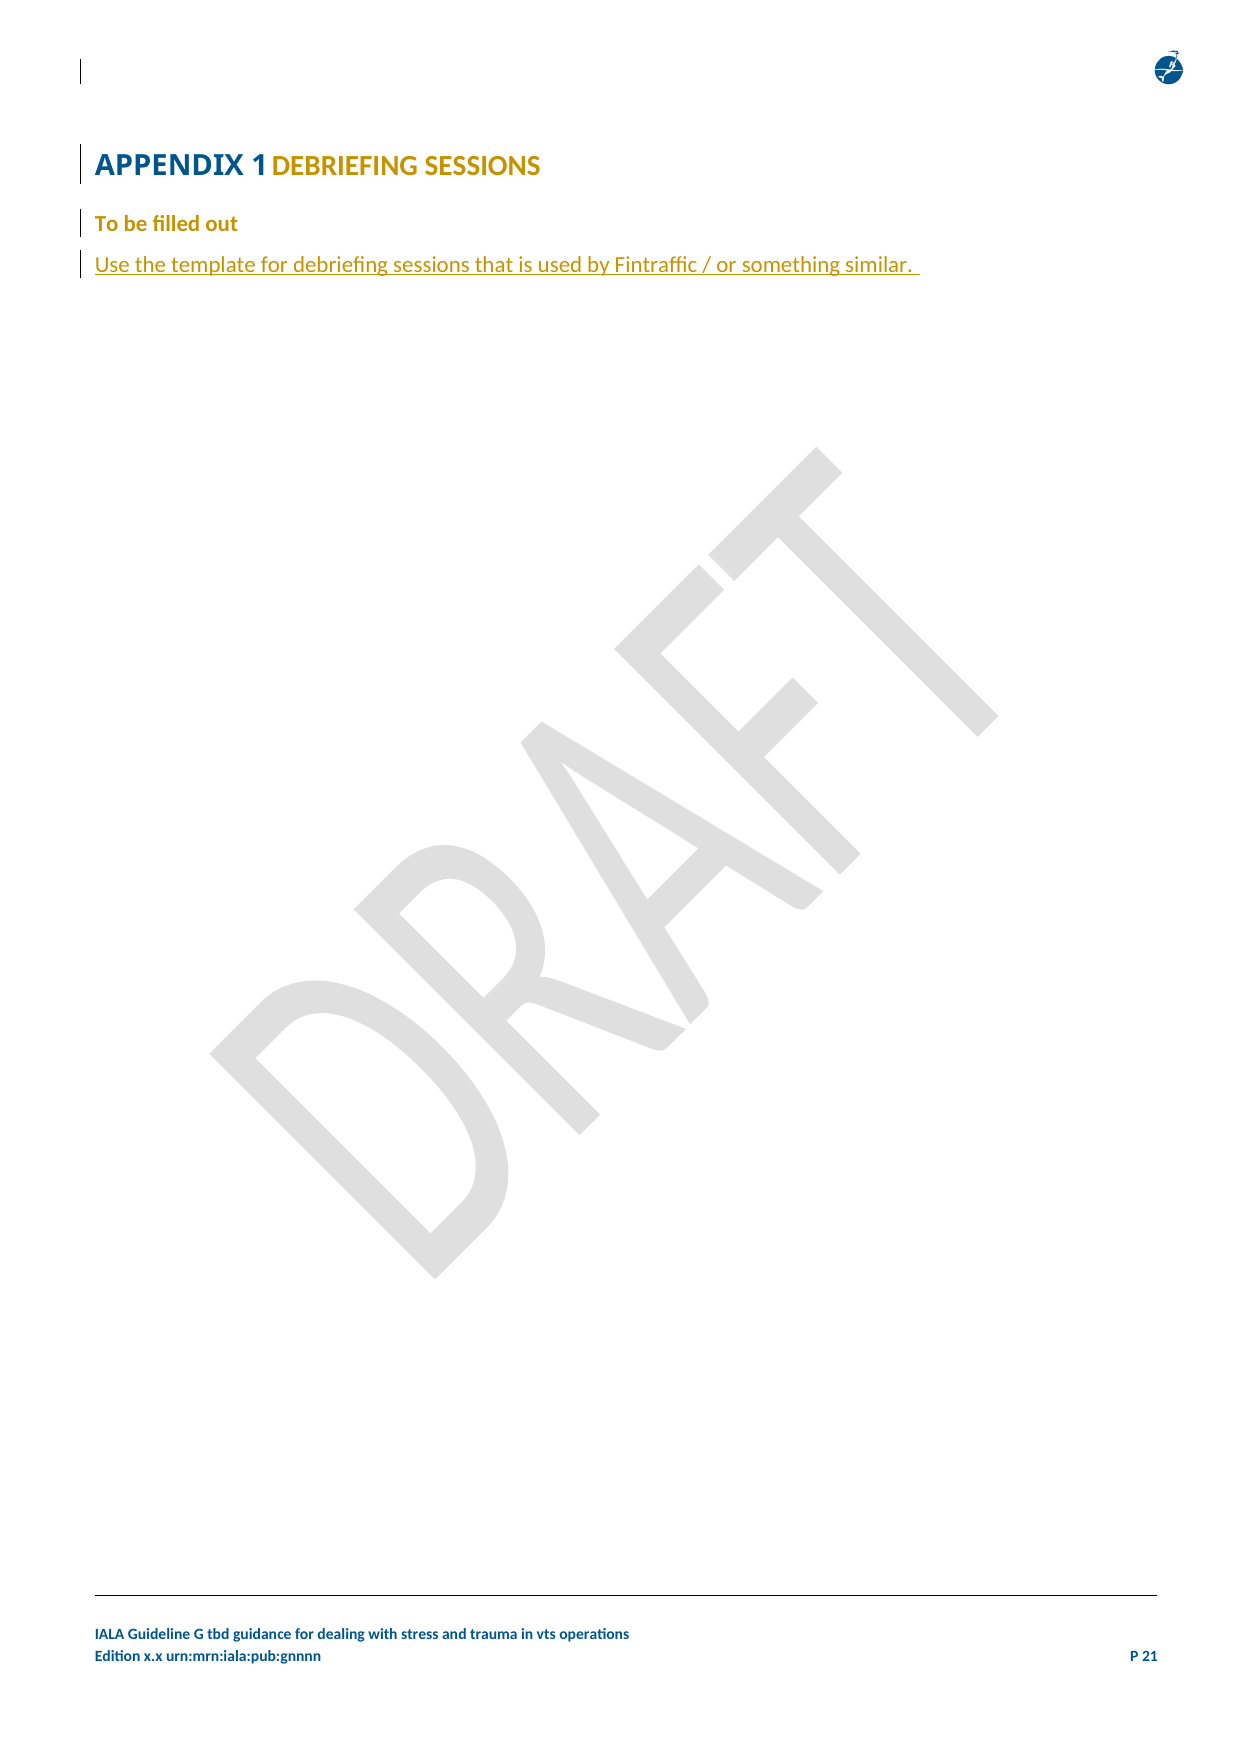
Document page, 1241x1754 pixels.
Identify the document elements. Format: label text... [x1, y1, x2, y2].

text To be filled out [94, 209, 1157, 237]
text debriefing sessions [94, 144, 1157, 184]
picture [1123, 0, 1241, 119]
